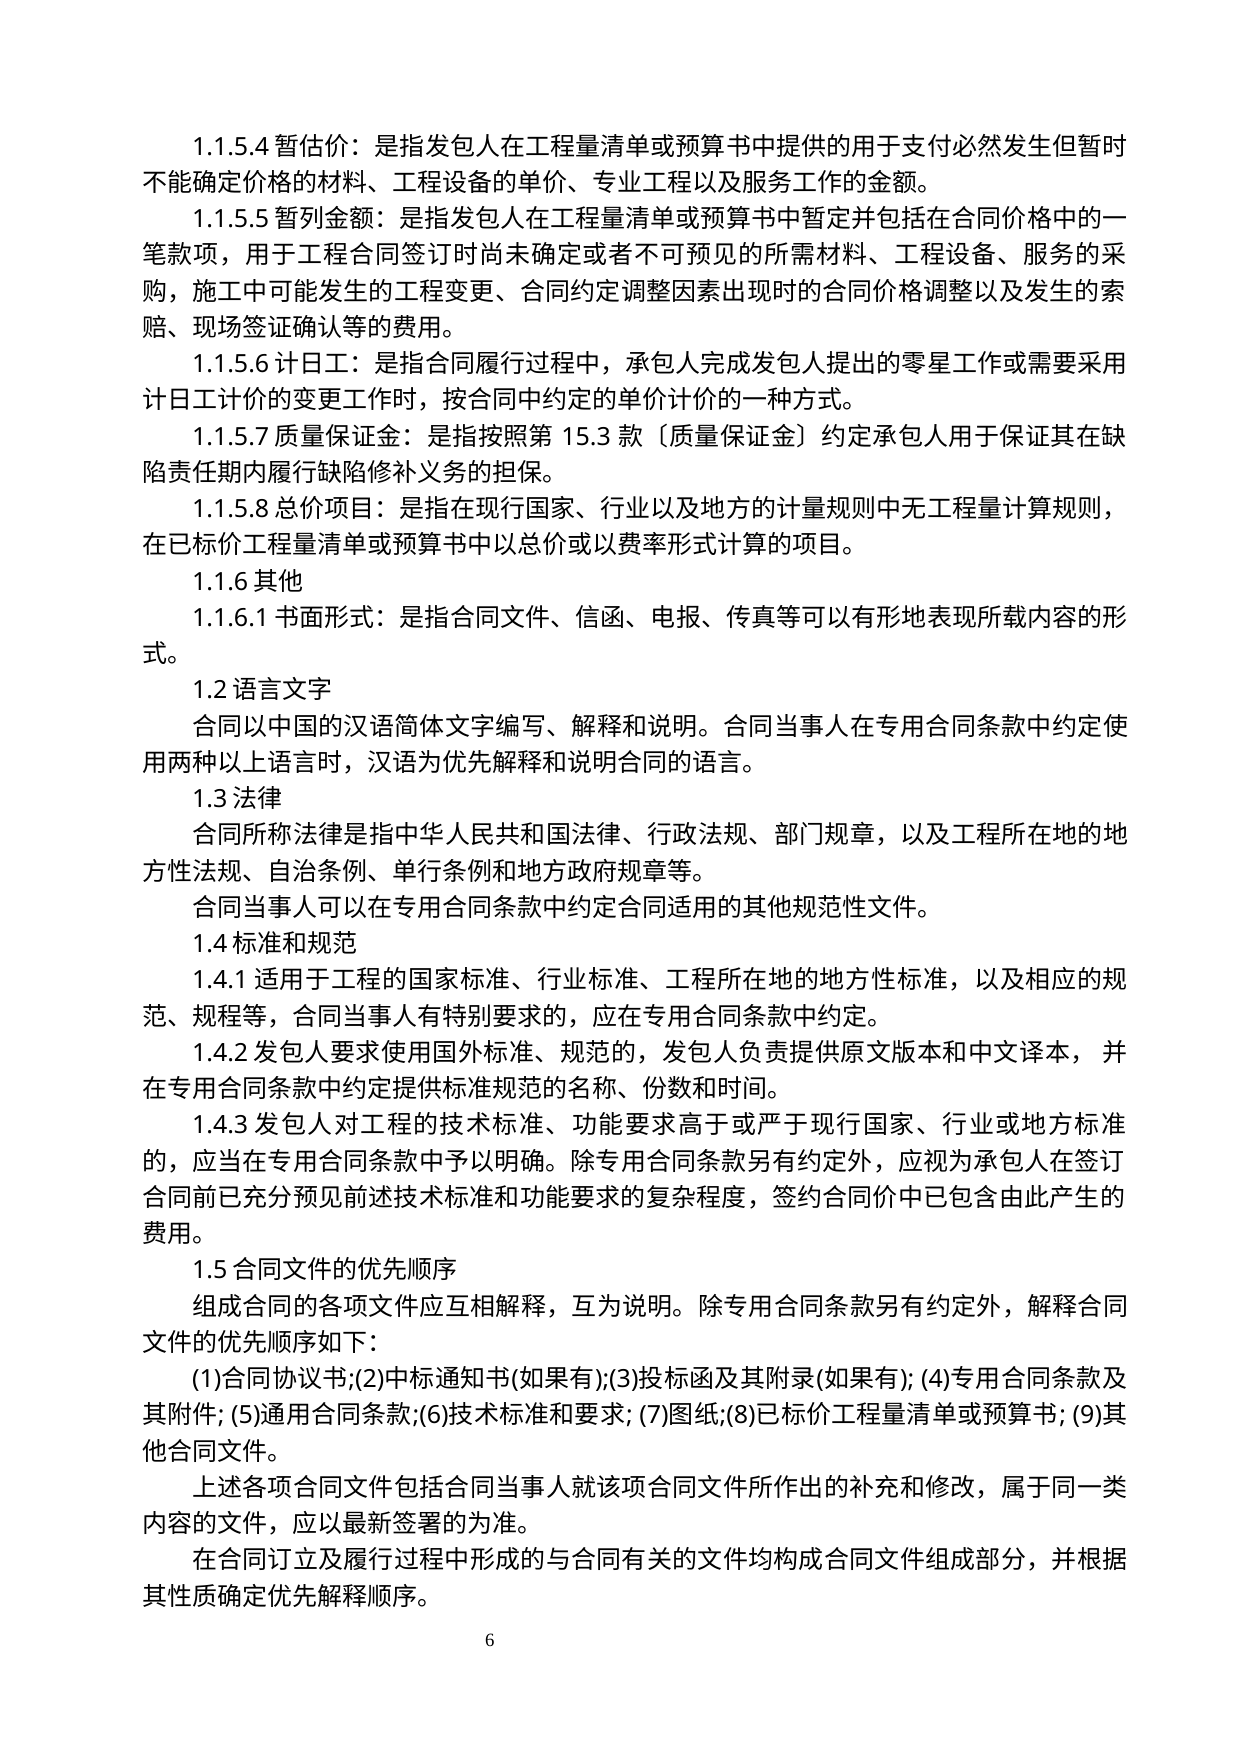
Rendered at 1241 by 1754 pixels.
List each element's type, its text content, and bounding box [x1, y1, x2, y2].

text 1.3法律 [142, 778, 1128, 815]
text (1)合同协议书;(2)中标通知书(如果有);(3)投标函及其附录(如果有); (4)专用合同条款及其附件; (5)通用合同条款;(6)技术标准和要求; (7)图纸;(8)已标价工程量清单或预算书; (9)其他合同文件。 [142, 1358, 1128, 1467]
text 1.4.1适用于工程的国家标准、行业标准、工程所在地的地方性标准，以及相应的规范、规程等，合同当事人有特别要求的，应在专用合同条款中约定。 [142, 960, 1128, 1032]
text 1.2语言文字 [142, 670, 1128, 706]
text 1.1.6其他 [142, 561, 1128, 597]
text 1.4.2发包人要求使用国外标准、规范的，发包人负责提供原文版本和中文译本， 并在专用合同条款中约定提供标准规范的名称、份数和时间。 [142, 1032, 1128, 1105]
text 1.1.5.8总价项目：是指在现行国家、行业以及地方的计量规则中无工程量计算规则，在已标价工程量清单或预算书中以总价或以费率形式计算的项目。 [142, 488, 1128, 561]
text 1.1.5.6计日工：是指合同履行过程中，承包人完成发包人提出的零星工作或需要采用计日工计价的变更工作时，按合同中约定的单价计价的一种方式。 [142, 343, 1128, 416]
text 合同当事人可以在专用合同条款中约定合同适用的其他规范性文件。 [142, 887, 1128, 923]
text 在合同订立及履行过程中形成的与合同有关的文件均构成合同文件组成部分，并根据其性质确定优先解释顺序。 [142, 1540, 1128, 1612]
text 1.5合同文件的优先顺序 [142, 1250, 1128, 1286]
text 1.4.3发包人对工程的技术标准、功能要求高于或严于现行国家、行业或地方标准的，应当在专用合同条款中予以明确。除专用合同条款另有约定外，应视为承包人在签订合同前已充分预见前述技术标准和功能要求的复杂程度，签约合同价中已包含由此产生的费用。 [142, 1105, 1128, 1250]
text 合同以中国的汉语简体文字编写、解释和说明。合同当事人在专用合同条款中约定使用两种以上语言时，汉语为优先解释和说明合同的语言。 [142, 706, 1128, 778]
text 上述各项合同文件包括合同当事人就该项合同文件所作出的补充和修改，属于同一类内容的文件，应以最新签署的为准。 [142, 1467, 1128, 1540]
text 1.1.5.4暂估价：是指发包人在工程量清单或预算书中提供的用于支付必然发生但暂时不能确定价格的材料、工程设备的单价、专业工程以及服务工作的金额。 [142, 126, 1128, 198]
text 1.4标准和规范 [142, 923, 1128, 960]
text 组成合同的各项文件应互相解释，互为说明。除专用合同条款另有约定外，解释合同文件的优先顺序如下： [142, 1286, 1128, 1358]
text 1.1.6.1书面形式：是指合同文件、信函、电报、传真等可以有形地表现所载内容的形式。 [142, 597, 1128, 670]
text 合同所称法律是指中华人民共和国法律、行政法规、部门规章，以及工程所在地的地方性法规、自治条例、单行条例和地方政府规章等。 [142, 815, 1128, 887]
text 1.1.5.5暂列金额：是指发包人在工程量清单或预算书中暂定并包括在合同价格中的一笔款项，用于工程合同签订时尚未确定或者不可预见的所需材料、工程设备、服务的采购，施工中可能发生的工程变更、合同约定调整因素出现时的合同价格调整以及发生的索赔、现场签证确认等的费用。 [142, 198, 1128, 343]
text 1.1.5.7质量保证金：是指按照第 15.3 款〔质量保证金〕约定承包人用于保证其在缺陷责任期内履行缺陷修补义务的担保。 [142, 416, 1128, 488]
